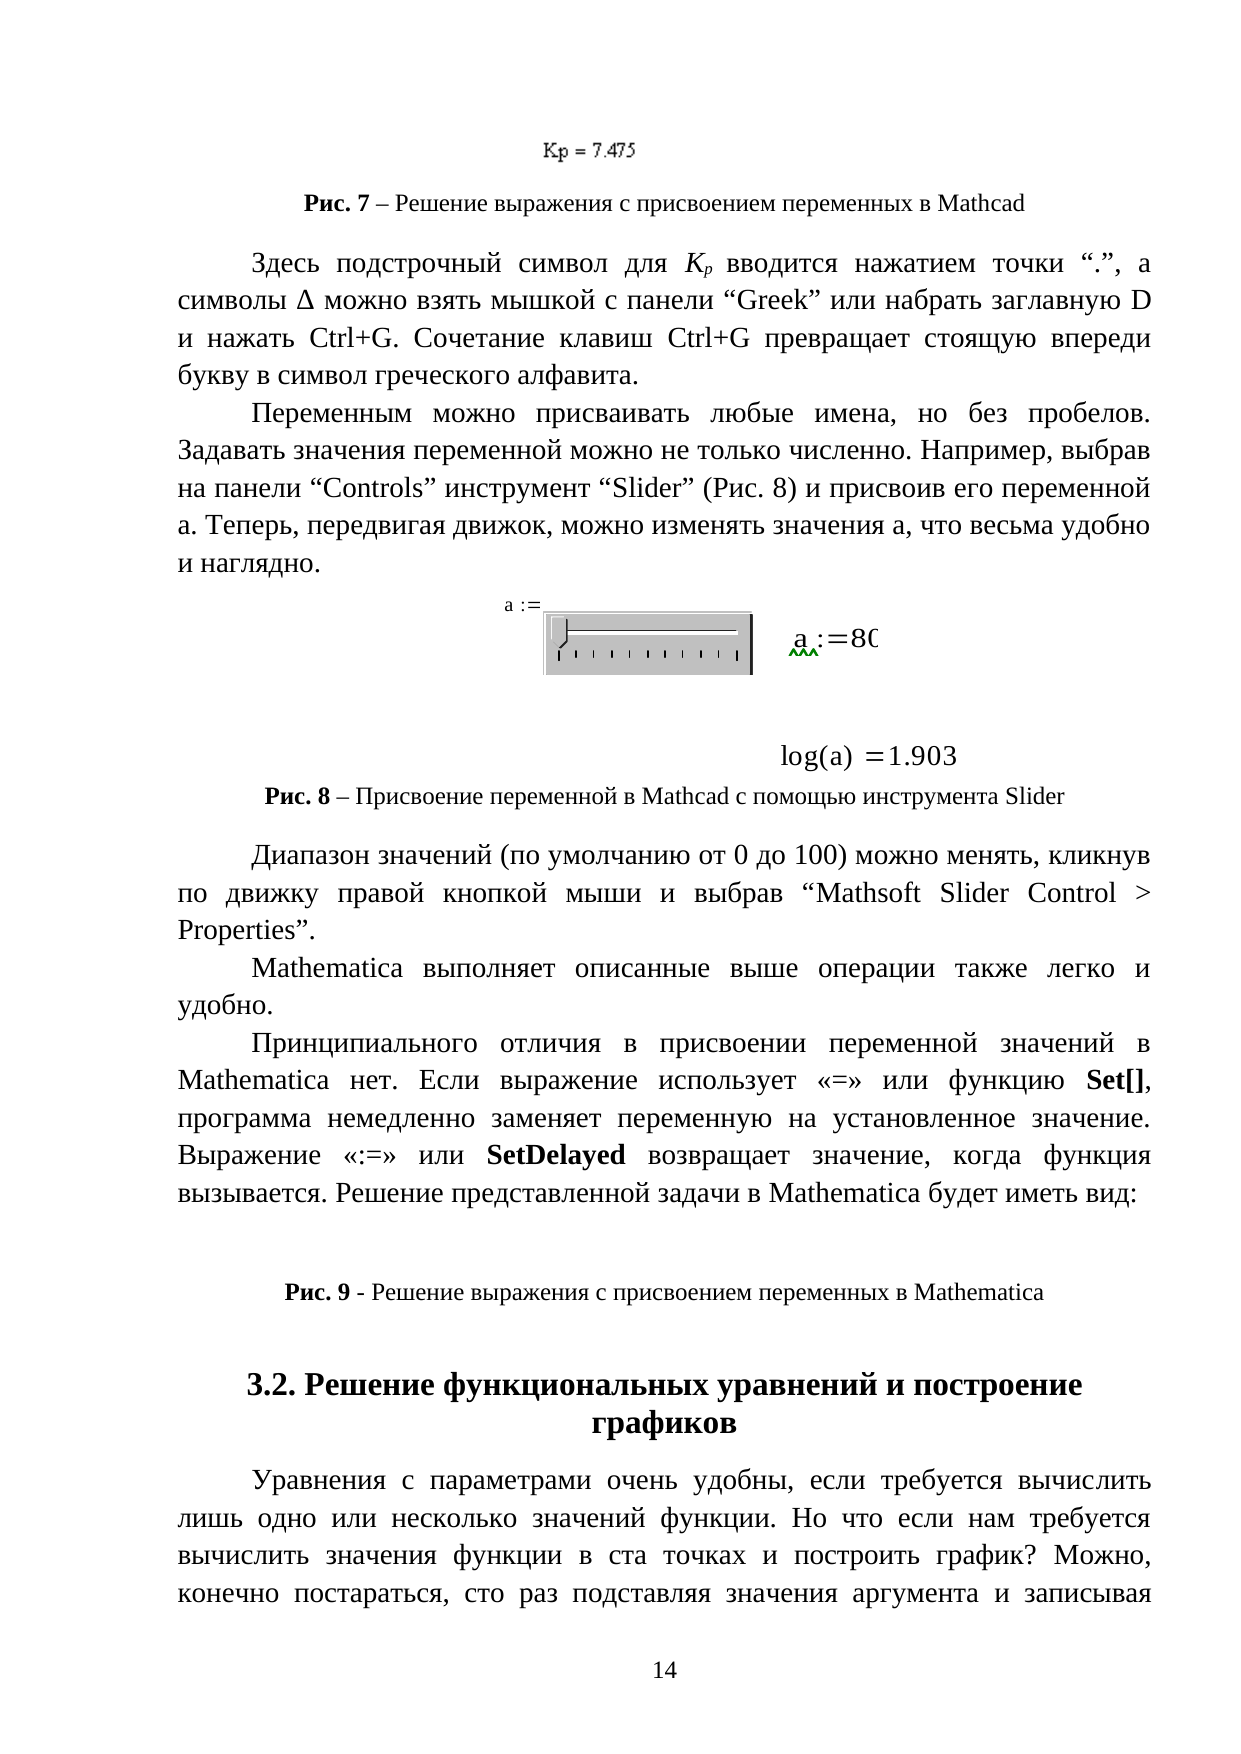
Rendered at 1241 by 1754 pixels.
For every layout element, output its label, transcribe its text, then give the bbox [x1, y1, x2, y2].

text Рис. 9 - Решение выражения с присвоением переменных в Mathematica [177, 1277, 1152, 1306]
text Рис. 7 – Решение выражения с присвоением переменных в Mathcad [177, 188, 1152, 217]
text Рис. 8 – Присвоение переменной в Mathcad с помощью инструмента Slider [177, 781, 1152, 810]
text Переменным можно присваивать любые имена, но без пробелов. Задавать значения переменной можно не только численно. Например, выбрав на панели “Controls” инструмент “Slider” (Рис. 8) и присвоив его переменной а. Теперь, передвигая движок, можно изменять значения а, что весьма удобно и наглядно. [177, 392, 1152, 580]
text Диапазон значений (по умолчанию от 0 до 100) можно менять, кликнув по движку правой кнопкой мыши и выбрав “Mathsoft Slider Control > Properties”. [177, 835, 1152, 947]
text Здесь подстрочный символ для Кр вводится нажатием точки “.”, а символы Δ можно взять мышкой с панели “Greek” или набрать заглавную D и нажать Ctrl+G. Сочетание клавиш Ctrl+G превращает стоящую впереди букву в символ греческого алфавита. [177, 242, 1152, 392]
text Mathematica выполняет описанные выше операции также легко и удобно. [177, 947, 1152, 1022]
picture [467, 118, 862, 189]
text 3.2. Решение функциональных уравнений и построение графиков [177, 1364, 1152, 1441]
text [177, 1459, 1152, 1609]
text Принципиального отличия в присвоении переменной значений в Mathematica нет. Если выражение использует «=» или функцию Set[], программа немедленно заменяет переменную на установленное значение. Выражение «:=» или SetDelayed возвращает значение, когда функция вызывается. Решение представленной задачи в Mathematica будет иметь вид: [177, 1022, 1152, 1210]
